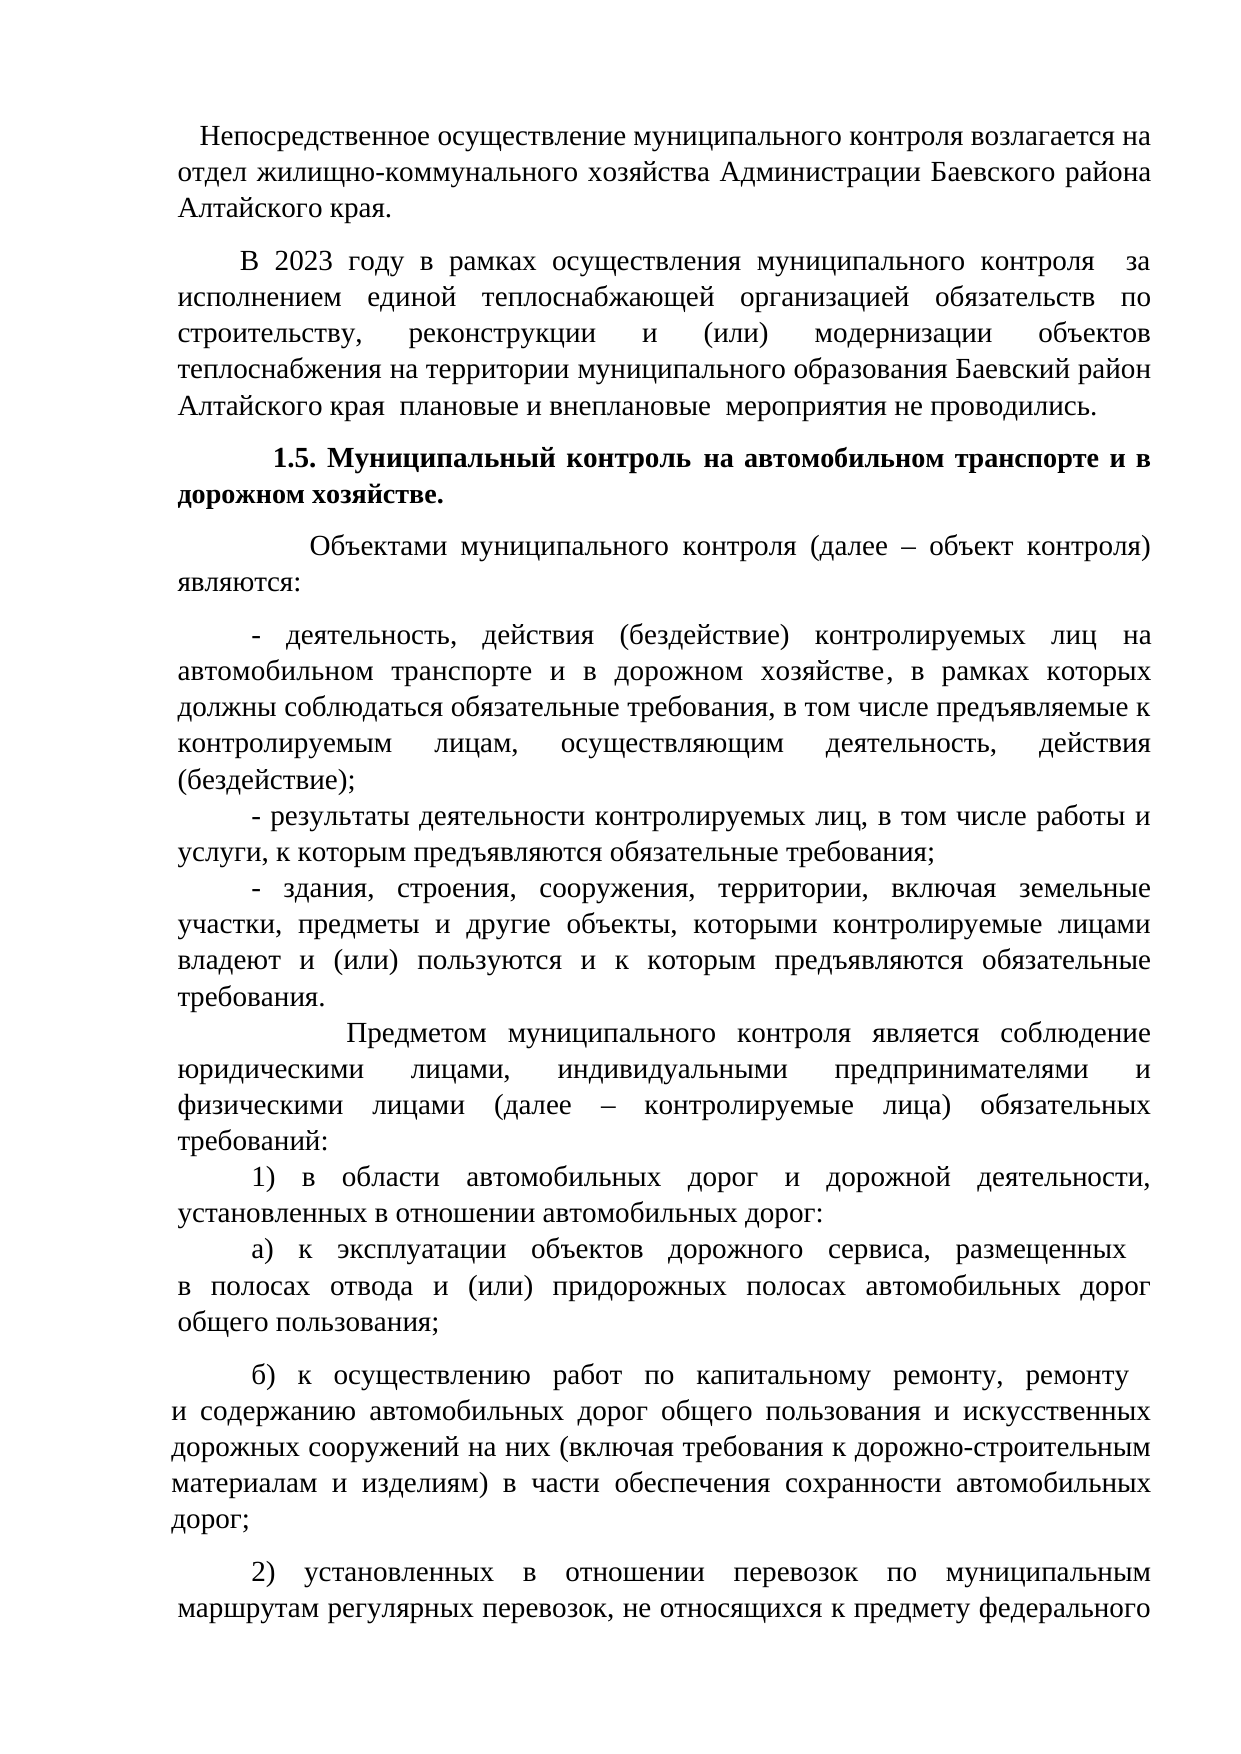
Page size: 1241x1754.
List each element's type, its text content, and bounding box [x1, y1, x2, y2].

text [177, 1554, 1152, 1624]
text б) к осуществлению работ по капитальному ремонту, ремонту и содержанию автомобильных дорог общего пользования и искусственных дорожных сооружений на них (включая требования к дорожно-строительным материалам и изделиям) в части обеспечения сохранности автомобильных дорог; [171, 1357, 1152, 1535]
text 1.5. Муниципальный контроль на автомобильном транспорте и в дорожном хозяйстве. [177, 441, 1152, 509]
list - результаты деятельности контролируемых лиц, в том числе работы и услуги, к которым предъявляются обязательные требования; [177, 798, 1152, 868]
list - деятельность, действия (бездействие) контролируемых лиц на автомобильном транспорте и в дорожном хозяйстве, в рамках которых должны соблюдаться обязательные требования, в том числе предъявляемые к контролируемым лицам, осуществляющим деятельность, действия (бездействие); [177, 617, 1152, 795]
text Объектами муниципального контроля (далее – объект контроля) являются: [177, 528, 1152, 598]
text В 2023 году в рамках осуществления муниципального контроля за исполнением единой теплоснабжающей организацией обязательств по строительству, реконструкции и (или) модернизации объектов теплоснабжения на территории муниципального образования Баевский район Алтайского края плановые и внеплановые мероприятия не проводились. [177, 243, 1152, 421]
list 1) в области автомобильных дорог и дорожной деятельности, установленных в отношении автомобильных дорог: [177, 1159, 1152, 1229]
list а) к эксплуатации объектов дорожного сервиса, размещенных в полосах отвода и (или) придорожных полосах автомобильных дорог общего пользования; [177, 1232, 1152, 1337]
list - здания, строения, сооружения, территории, включая земельные участки, предметы и другие объекты, которыми контролируемые лицами владеют и (или) пользуются и к которым предъявляются обязательные требования. [177, 870, 1152, 1012]
text Непосредственное осуществление муниципального контроля возлагается на отдел жилищно-коммунального хозяйства Администрации Баевского района Алтайского края. [177, 118, 1152, 224]
list Предметом муниципального контроля является соблюдение юридическими лицами, индивидуальными предпринимателями и физическими лицами (далее – контролируемые лица) обязательных требований: [177, 1015, 1152, 1157]
